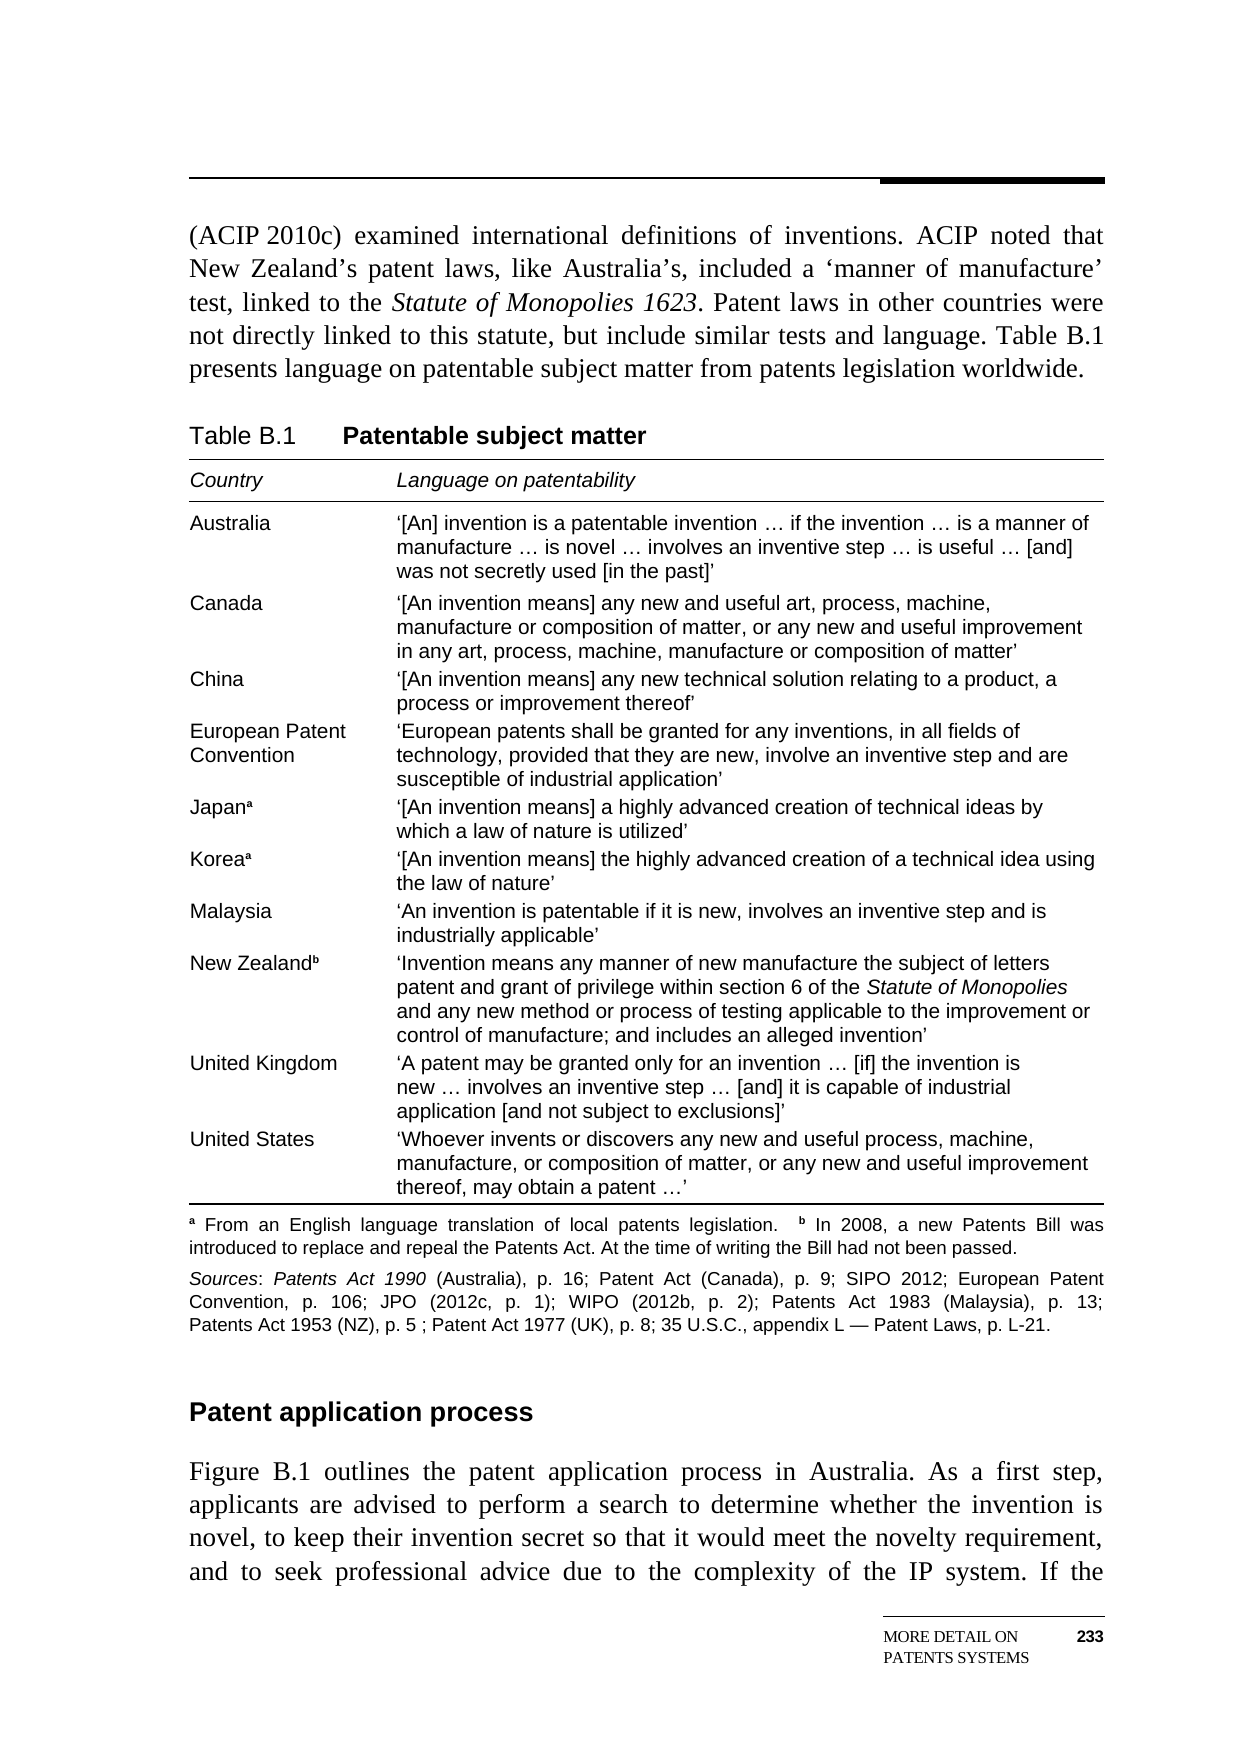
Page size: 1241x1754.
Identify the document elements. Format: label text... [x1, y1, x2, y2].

table_cell ‘[An invention means] any new and useful art, process, machine, manufacture or composition of matter, or any new and useful improvement in any art, process, machine, manufacture or composition of matter’ [396, 591, 1104, 667]
table_cell ‘[An invention means] any new technical solution relating to a product, a process or improvement thereof’ [396, 667, 1104, 719]
text a From an English language translation of local patents legislation. b In 2008, a new Patents Bill was introduced to replace and repeal the Patents Act. At the time of writing the Bill had not been passed. [189, 1213, 1104, 1259]
table_cell ‘European patents shall be granted for any inventions, in all fields of technology, provided that they are new, involve an inventive step and are susceptible of industrial application’ [396, 719, 1104, 795]
table_cell New Zealandb [189, 951, 396, 1051]
table_header Language on patentability [396, 460, 1104, 501]
table_cell Malaysia [189, 899, 396, 951]
table_cell China [189, 667, 396, 719]
table_header Country [189, 460, 396, 501]
table_cell ‘[An] invention is a patentable invention … if the invention … is a manner of manufacture … is novel … involves an inventive step … is useful … [and] was not secretly used [in the past]’ [396, 502, 1104, 591]
text Sources: Patents Act 1990 (Australia), p. 16; Patent Act (Canada), p. 9; SIPO 2012; European Patent Convention, p. 106; JPO (2012c, p. 1); WIPO (2012b, p. 2); Patents Act 1983 (Malaysia), p. 13; Patents Act 1953 (NZ), p. 5 ; Patent Act 1977 (UK), p. 8; 35 U.S.C., appendix L — Patent Laws, p. L-21. [189, 1267, 1104, 1336]
table_cell United Kingdom [189, 1051, 396, 1127]
table_cell ‘[An invention means] the highly advanced creation of a technical idea using the law of nature’ [396, 847, 1104, 899]
table_cell United States [189, 1127, 396, 1203]
table_cell ‘An invention is patentable if it is new, involves an inventive step and is industrially applicable’ [396, 899, 1104, 951]
table_cell Australia [189, 502, 396, 591]
table_cell Canada [189, 591, 396, 667]
table_cell ‘[An invention means] a highly advanced creation of technical ideas by which a law of nature is utilized’ [396, 795, 1104, 847]
table_cell Japana [189, 795, 396, 847]
table_cell Koreaa [189, 847, 396, 899]
title Table B.1 Patentable subject matter [189, 421, 1104, 450]
table_cell ‘Invention means any manner of new manufacture the subject of letters patent and grant of privilege within section 6 of the Statute of Monopolies and any new method or process of testing applicable to the improvement or control of manufacture; and includes an alleged invention’ [396, 951, 1104, 1051]
table_cell European Patent Convention [189, 719, 396, 795]
subtitle Patent application process [189, 1394, 1104, 1428]
table_cell ‘A patent may be granted only for an invention … [if] the invention is new … involves an inventive step … [and] it is capable of industrial application [and not subject to exclusions]’ [396, 1051, 1104, 1127]
table_cell ‘Whoever invents or discovers any new and useful process, machine, manufacture, or composition of matter, or any new and useful improvement thereof, may obtain a patent …’ [396, 1127, 1104, 1203]
